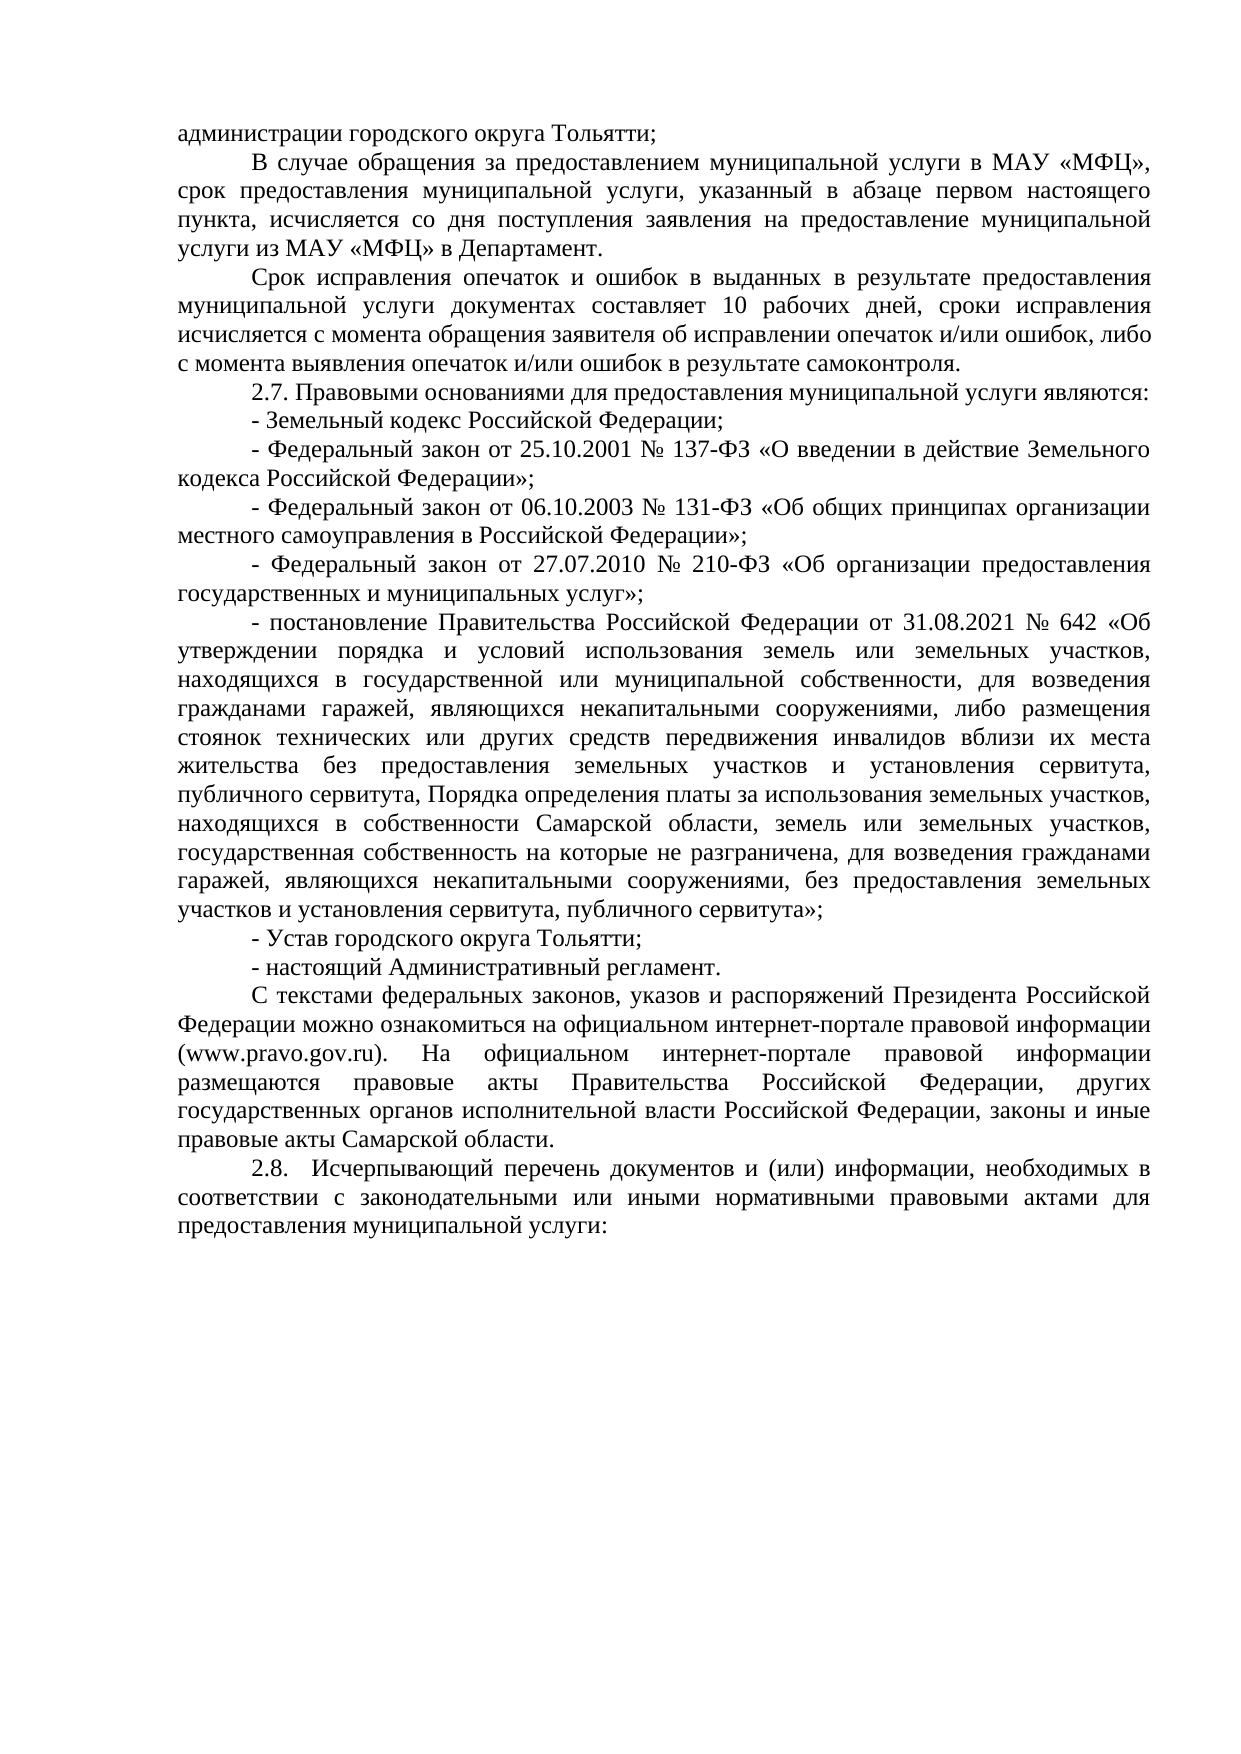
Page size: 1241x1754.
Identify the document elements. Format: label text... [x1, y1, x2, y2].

text 2.7. Правовыми основаниями для предоставления муниципальной услуги являются: [177, 377, 1152, 406]
text С текстами федеральных законов, указов и распоряжений Президента Российской Федерации можно ознакомиться на официальном интернет-портале правовой информации (www.pravo.gov.ru). На официальном интернет-портале правовой информации размещаются правовые акты Правительства Российской Федерации, других государственных органов исполнительной власти Российской Федерации, законы и иные правовые акты Самарской области. [177, 981, 1152, 1153]
text В случае обращения за предоставлением муниципальной услуги в МАУ «МФЦ», срок предоставления муниципальной услуги, указанный в абзаце первом настоящего пункта, исчисляется со дня поступления заявления на предоставление муниципальной услуги из МАУ «МФЦ» в Департамент. [177, 147, 1152, 262]
text - настоящий Административный регламент. [177, 952, 1152, 981]
text - Федеральный закон от 06.10.2003 № 131-ФЗ «Об общих принципах организации местного самоуправления в Российской Федерации»; [177, 492, 1152, 549]
text - Земельный кодекс Российской Федерации; [177, 406, 1152, 434]
text - Федеральный закон от 27.07.2010 № 210-ФЗ «Об организации предоставления государственных и муниципальных услуг»; [177, 549, 1152, 607]
text 2.8. Исчерпывающий перечень документов и (или) информации, необходимых в соответствии с законодательными или иными нормативными правовыми актами для предоставления муниципальной услуги: [177, 1153, 1152, 1239]
text Срок исправления опечаток и ошибок в выданных в результате предоставления муниципальной услуги документах составляет 10 рабочих дней, сроки исправления исчисляется с момента обращения заявителя об исправлении опечаток и/или ошибок, либо с момента выявления опечаток и/или ошибок в результате самоконтроля. [177, 262, 1152, 377]
text - постановление Правительства Российской Федерации от 31.08.2021 № 642 «Об утверждении порядка и условий использования земель или земельных участков, находящихся в государственной или муниципальной собственности, для возведения гражданами гаражей, являющихся некапитальными сооружениями, либо размещения стоянок технических или других средств передвижения инвалидов вблизи их места жительства без предоставления земельных участков и установления сервитута, публичного сервитута, Порядка определения платы за использования земельных участков, находящихся в собственности Самарской области, земель или земельных участков, государственная собственность на которые не разграничена, для возведения гражданами гаражей, являющихся некапитальными сооружениями, без предоставления земельных участков и установления сервитута, публичного сервитута»; [177, 607, 1152, 923]
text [177, 118, 1152, 147]
text - Устав городского округа Тольятти; [177, 923, 1152, 952]
text - Федеральный закон от 25.10.2001 № 137-ФЗ «О введении в действие Земельного кодекса Российской Федерации»; [177, 434, 1152, 492]
